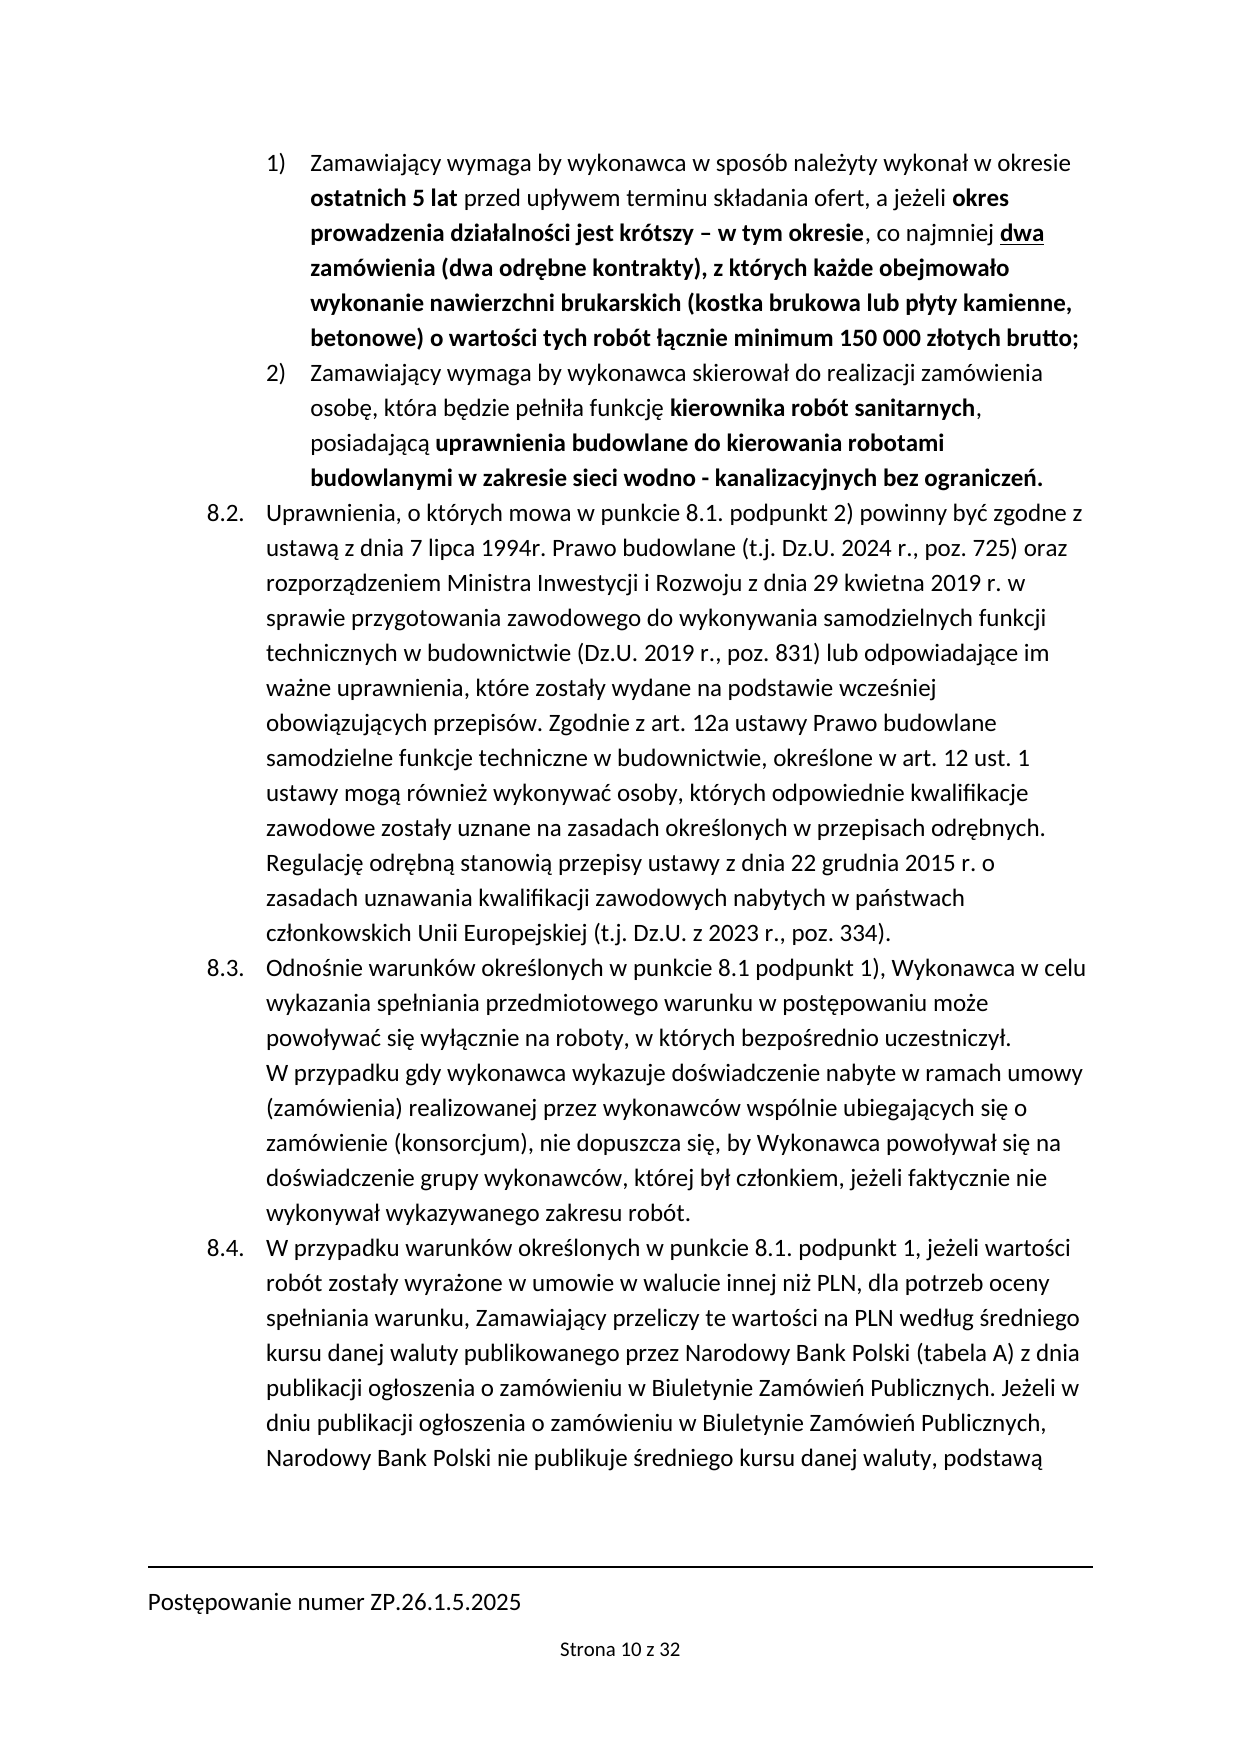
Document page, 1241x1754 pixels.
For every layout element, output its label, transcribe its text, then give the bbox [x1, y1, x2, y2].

list Uprawnienia, o których mowa w punkcie 8.1. podpunkt 2) powinny być zgodne z ustawą z dnia 7 lipca 1994r. Prawo budowlane (t.j. Dz.U. 2024 r., poz. 725) oraz rozporządzeniem Ministra Inwestycji i Rozwoju z dnia 29 kwietna 2019 r. w sprawie przygotowania zawodowego do wykonywania samodzielnych funkcji technicznych w budownictwie (Dz.U. 2019 r., poz. 831) lub odpowiadające im ważne uprawnienia, które zostały wydane na podstawie wcześniej obowiązujących przepisów. Zgodnie z art. 12a ustawy Prawo budowlane samodzielne funkcje techniczne w budownictwie, określone w art. 12 ust. 1 ustawy mogą również wykonywać osoby, których odpowiednie kwalifikacje zawodowe zostały uznane na zasadach określonych w przepisach odrębnych. Regulację odrębną stanowią przepisy ustawy z dnia 22 grudnia 2015 r. o zasadach uznawania kwalifikacji zawodowych nabytych w państwach członkowskich Unii Europejskiej (t.j. Dz.U. z 2023 r., poz. 334). [207, 498, 1093, 948]
list Zamawiający wymaga by wykonawca w sposób należyty wykonał w okresie ostatnich 5 lat przed upływem terminu składania ofert, a jeżeli okres prowadzenia działalności jest krótszy – w tym okresie, co najmniej dwa zamówienia (dwa odrębne kontrakty), z których każde obejmowało wykonanie nawierzchni brukarskich (kostka brukowa lub płyty kamienne, betonowe) o wartości tych robót łącznie minimum 150 000 złotych brutto; [266, 148, 1093, 353]
list Odnośnie warunków określonych w punkcie 8.1 podpunkt 1), Wykonawca w celu wykazania spełniania przedmiotowego warunku w postępowaniu może powoływać się wyłącznie na roboty, w których bezpośrednio uczestniczył. [207, 953, 1093, 1053]
text W przypadku gdy wykonawca wykazuje doświadczenie nabyte w ramach umowy (zamówienia) realizowanej przez wykonawców wspólnie ubiegających się o zamówienie (konsorcjum), nie dopuszcza się, by Wykonawca powoływał się na doświadczenie grupy wykonawców, której był członkiem, jeżeli faktycznie nie wykonywał wykazywanego zakresu robót. [266, 1058, 1093, 1228]
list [207, 1233, 1093, 1473]
list Zamawiający wymaga by wykonawca skierował do realizacji zamówienia osobę, która będzie pełniła funkcję kierownika robót sanitarnych, posiadającą uprawnienia budowlane do kierowania robotami budowlanymi w zakresie sieci wodno - kanalizacyjnych bez ograniczeń. [266, 358, 1093, 493]
